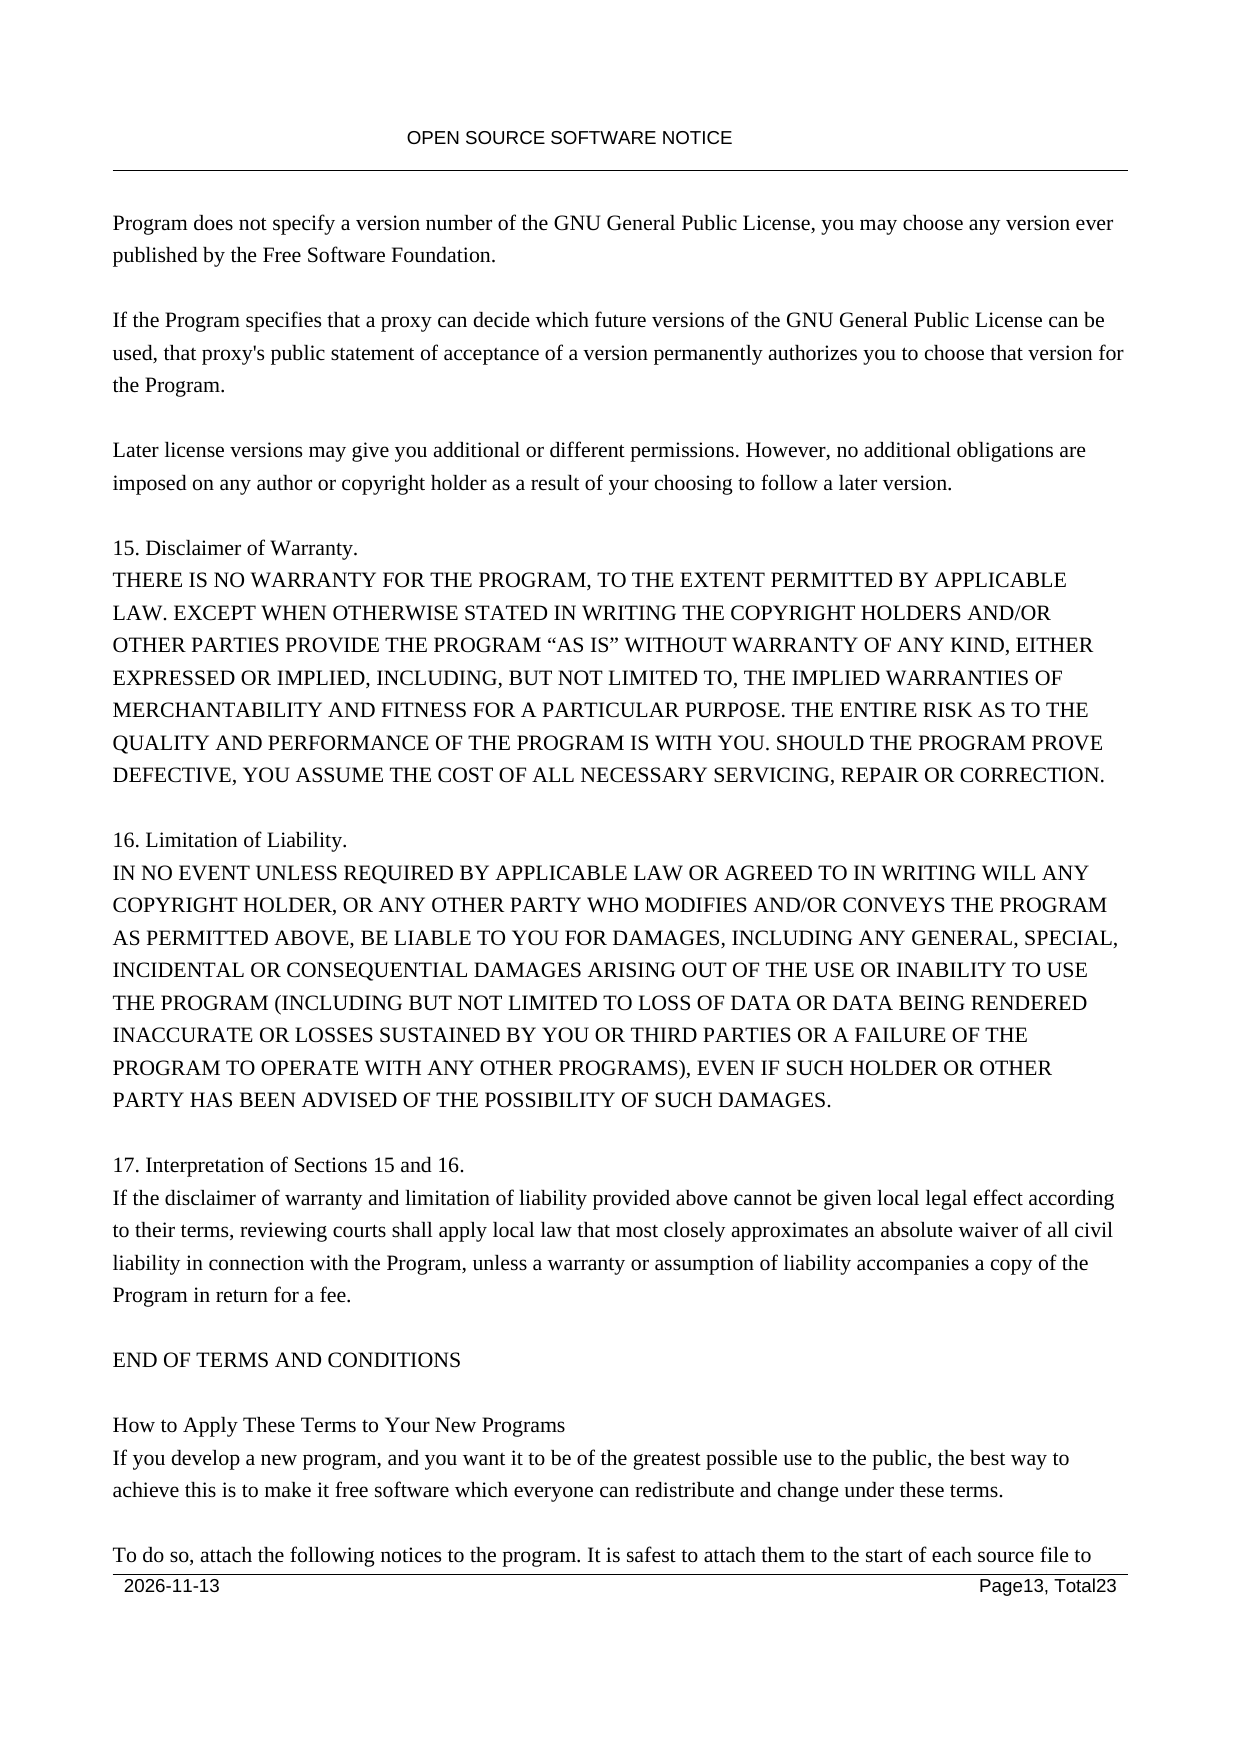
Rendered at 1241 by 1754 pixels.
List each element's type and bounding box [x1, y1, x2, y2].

text [112, 206, 1128, 1571]
